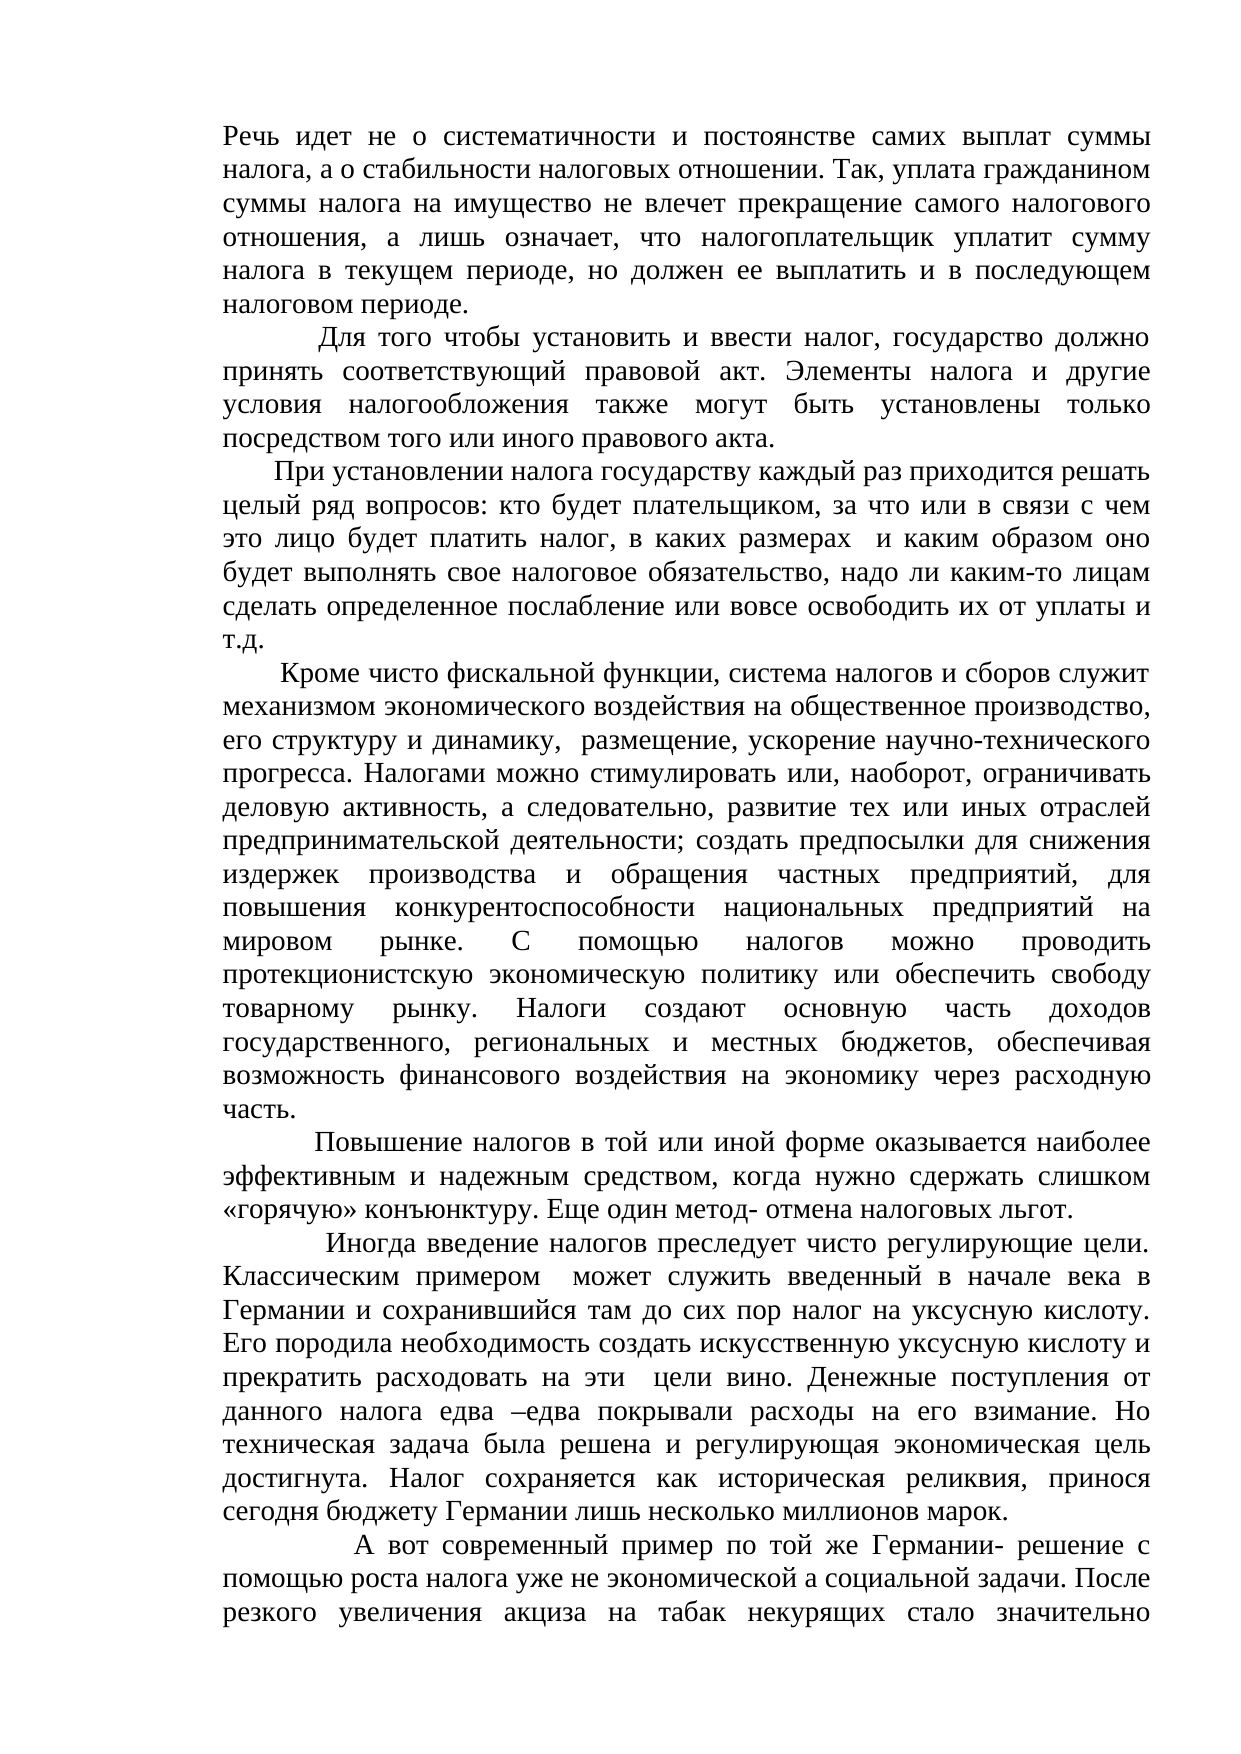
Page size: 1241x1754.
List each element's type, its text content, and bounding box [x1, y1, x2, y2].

list Иногда введение налогов преследует чисто регулирующие цели. Классическим примером может служить введенный в начале века в Германии и сохранившийся там до сих пор налог на уксусную кислоту. Его породила необходимость создать искусственную уксусную кислоту и прекратить расходовать на эти цели вино. Денежные поступления от данного налога едва –едва покрывали расходы на его взимание. Но техническая задача была решена и регулирующая экономическая цель достигнута. Налог сохраняется как историческая реликвия, принося сегодня бюджету Германии лишь несколько миллионов марок. [222, 1225, 1152, 1527]
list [222, 118, 1152, 319]
list Повышение налогов в той или иной форме оказывается наиболее эффективным и надежным средством, когда нужно сдержать слишком «горячую» конъюнктуру. Еще один метод- отмена налоговых льгот. [222, 1124, 1152, 1225]
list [222, 1527, 1152, 1627]
list При установлении налога государству каждый раз приходится решать целый ряд вопросов: кто будет плательщиком, за что или в связи с чем это лицо будет платить налог, в каких размерах и каким образом оно будет выполнять свое налоговое обязательство, надо ли каким-то лицам сделать определенное послабление или вовсе освободить их от уплаты и т.д. [222, 453, 1152, 655]
list Кроме чисто фискальной функции, система налогов и сборов служит механизмом экономического воздействия на общественное производство, его структуру и динамику, размещение, ускорение научно-технического прогресса. Налогами можно стимулировать или, наоборот, ограничивать деловую активность, а следовательно, развитие тех или иных отраслей предпринимательской деятельности; создать предпосылки для снижения издержек производства и обращения частных предприятий, для повышения конкурентоспособности национальных предприятий на мировом рынке. С помощью налогов можно проводить протекционистскую экономическую политику или обеспечить свободу товарному рынку. Налоги создают основную часть доходов государственного, региональных и местных бюджетов, обеспечивая возможность финансового воздействия на экономику через расходную часть. [222, 655, 1152, 1124]
list Для того чтобы установить и ввести налог, государство должно принять соответствующий правовой акт. Элементы налога и другие условия налогообложения также могут быть установлены только посредством того или иного правового акта. [222, 319, 1152, 453]
